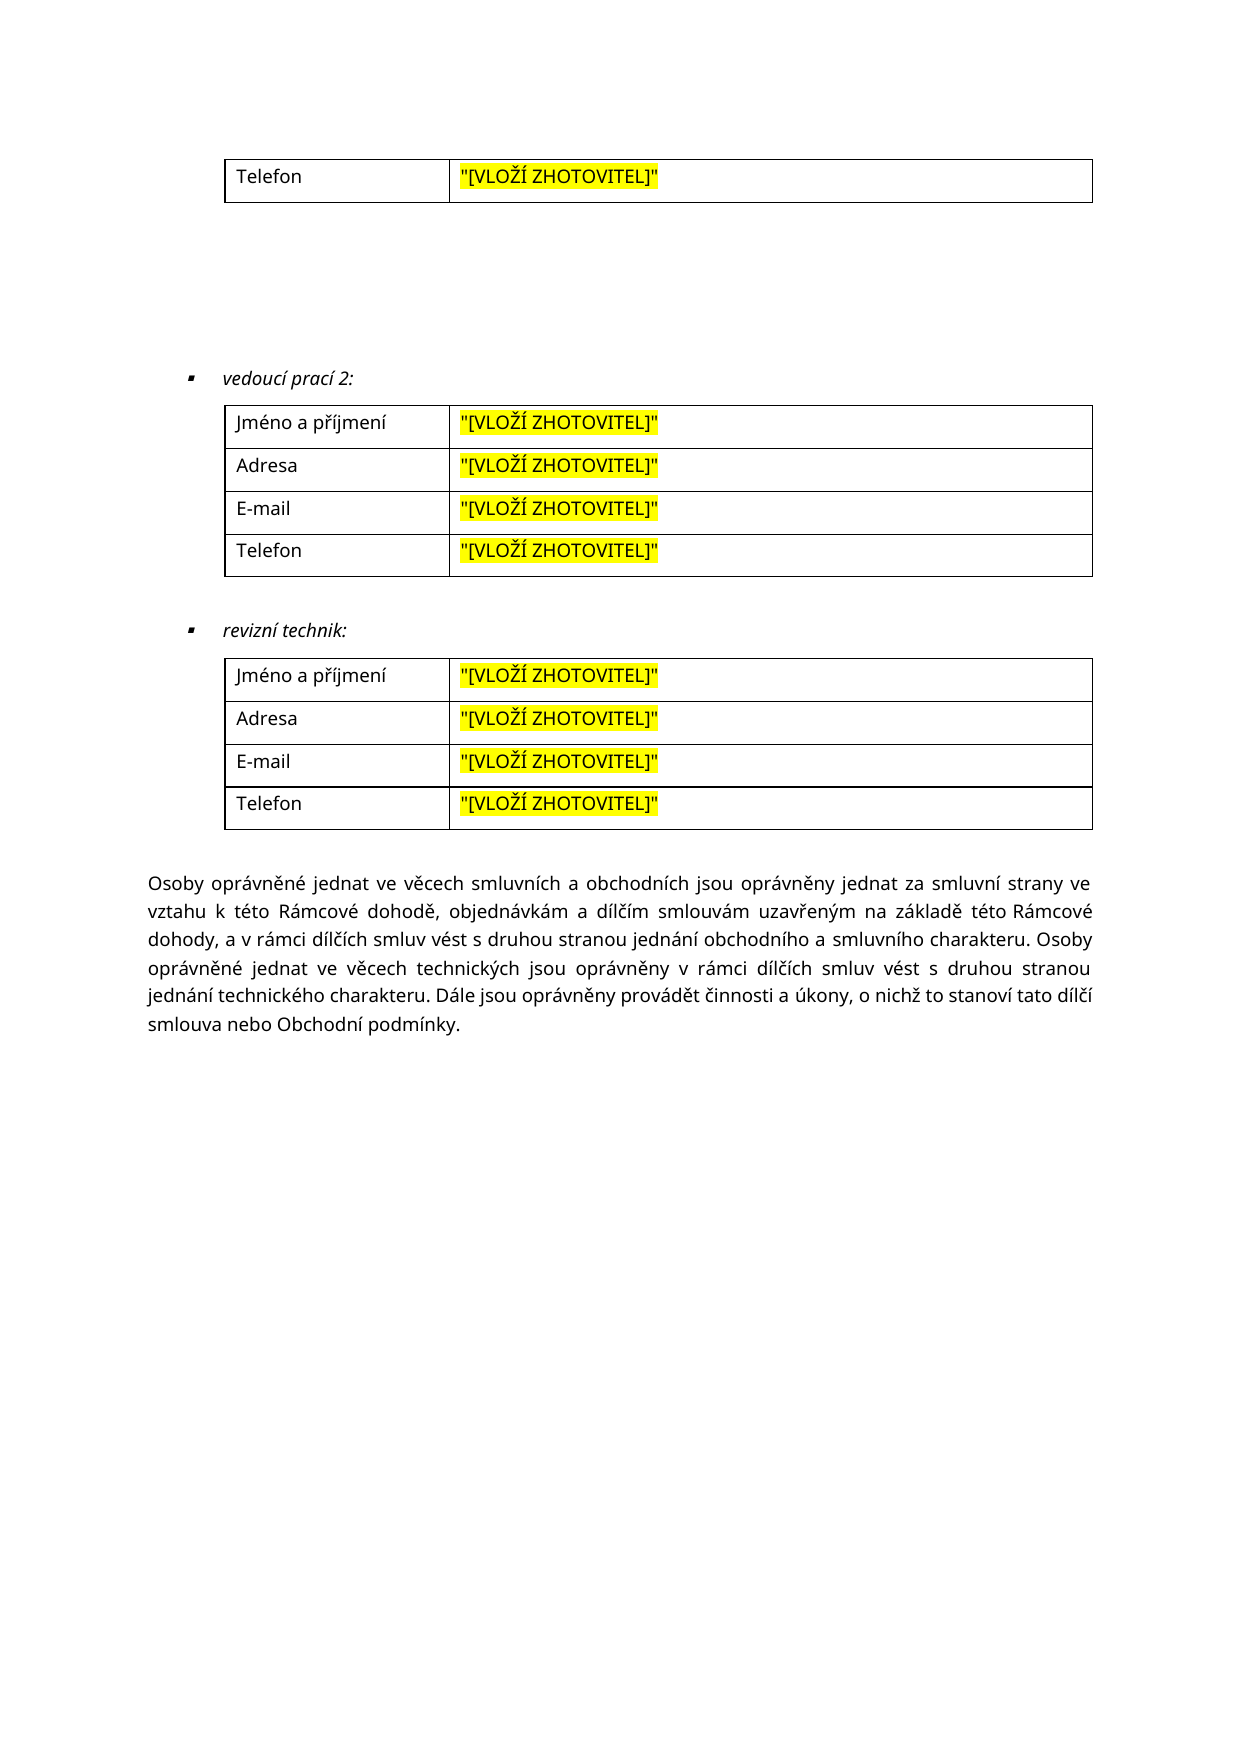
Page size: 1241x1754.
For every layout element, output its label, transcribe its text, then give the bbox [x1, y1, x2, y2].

table_cell Adresa [226, 449, 449, 491]
table_header "[VLOŽÍ ZHOTOVITEL]" [450, 406, 1092, 448]
text Osoby oprávněné jednat ve věcech smluvních a obchodních jsou oprávněny jednat za smluvní strany ve vztahu k této Rámcové dohodě, objednávkám a dílčím smlouvám uzavřeným na základě této Rámcové dohody, a v rámci dílčích smluv vést s druhou stranou jednání obchodního a smluvního charakteru. Osoby oprávněné jednat ve věcech technických jsou oprávněny v rámci dílčích smluv vést s druhou stranou jednání technického charakteru. Dále jsou oprávněny provádět činnosti a úkony, o nichž to stanoví tato dílčí smlouva nebo Obchodní podmínky. [148, 871, 1093, 1036]
table_cell Adresa [226, 702, 449, 744]
table_cell "[VLOŽÍ ZHOTOVITEL]" [450, 702, 1092, 744]
table_cell Telefon [226, 788, 449, 829]
table_cell Telefon [226, 160, 449, 202]
table_cell Telefon [226, 535, 449, 576]
table_header Jméno a příjmení [226, 406, 449, 448]
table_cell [450, 160, 1092, 202]
table_cell E-mail [226, 492, 449, 533]
list revizní technik: [185, 618, 1093, 643]
table_header "[VLOŽÍ ZHOTOVITEL]" [450, 659, 1092, 701]
table_cell "[VLOŽÍ ZHOTOVITEL]" [450, 492, 1092, 533]
table_cell E-mail [226, 745, 449, 786]
table_header Jméno a příjmení [226, 659, 449, 701]
table_cell "[VLOŽÍ ZHOTOVITEL]" [450, 449, 1092, 491]
table_cell "[VLOŽÍ ZHOTOVITEL]" [450, 535, 1092, 576]
list vedoucí prací 2: [185, 365, 1093, 390]
table_cell "[VLOŽÍ ZHOTOVITEL]" [450, 745, 1092, 786]
table_cell "[VLOŽÍ ZHOTOVITEL]" [450, 788, 1092, 829]
